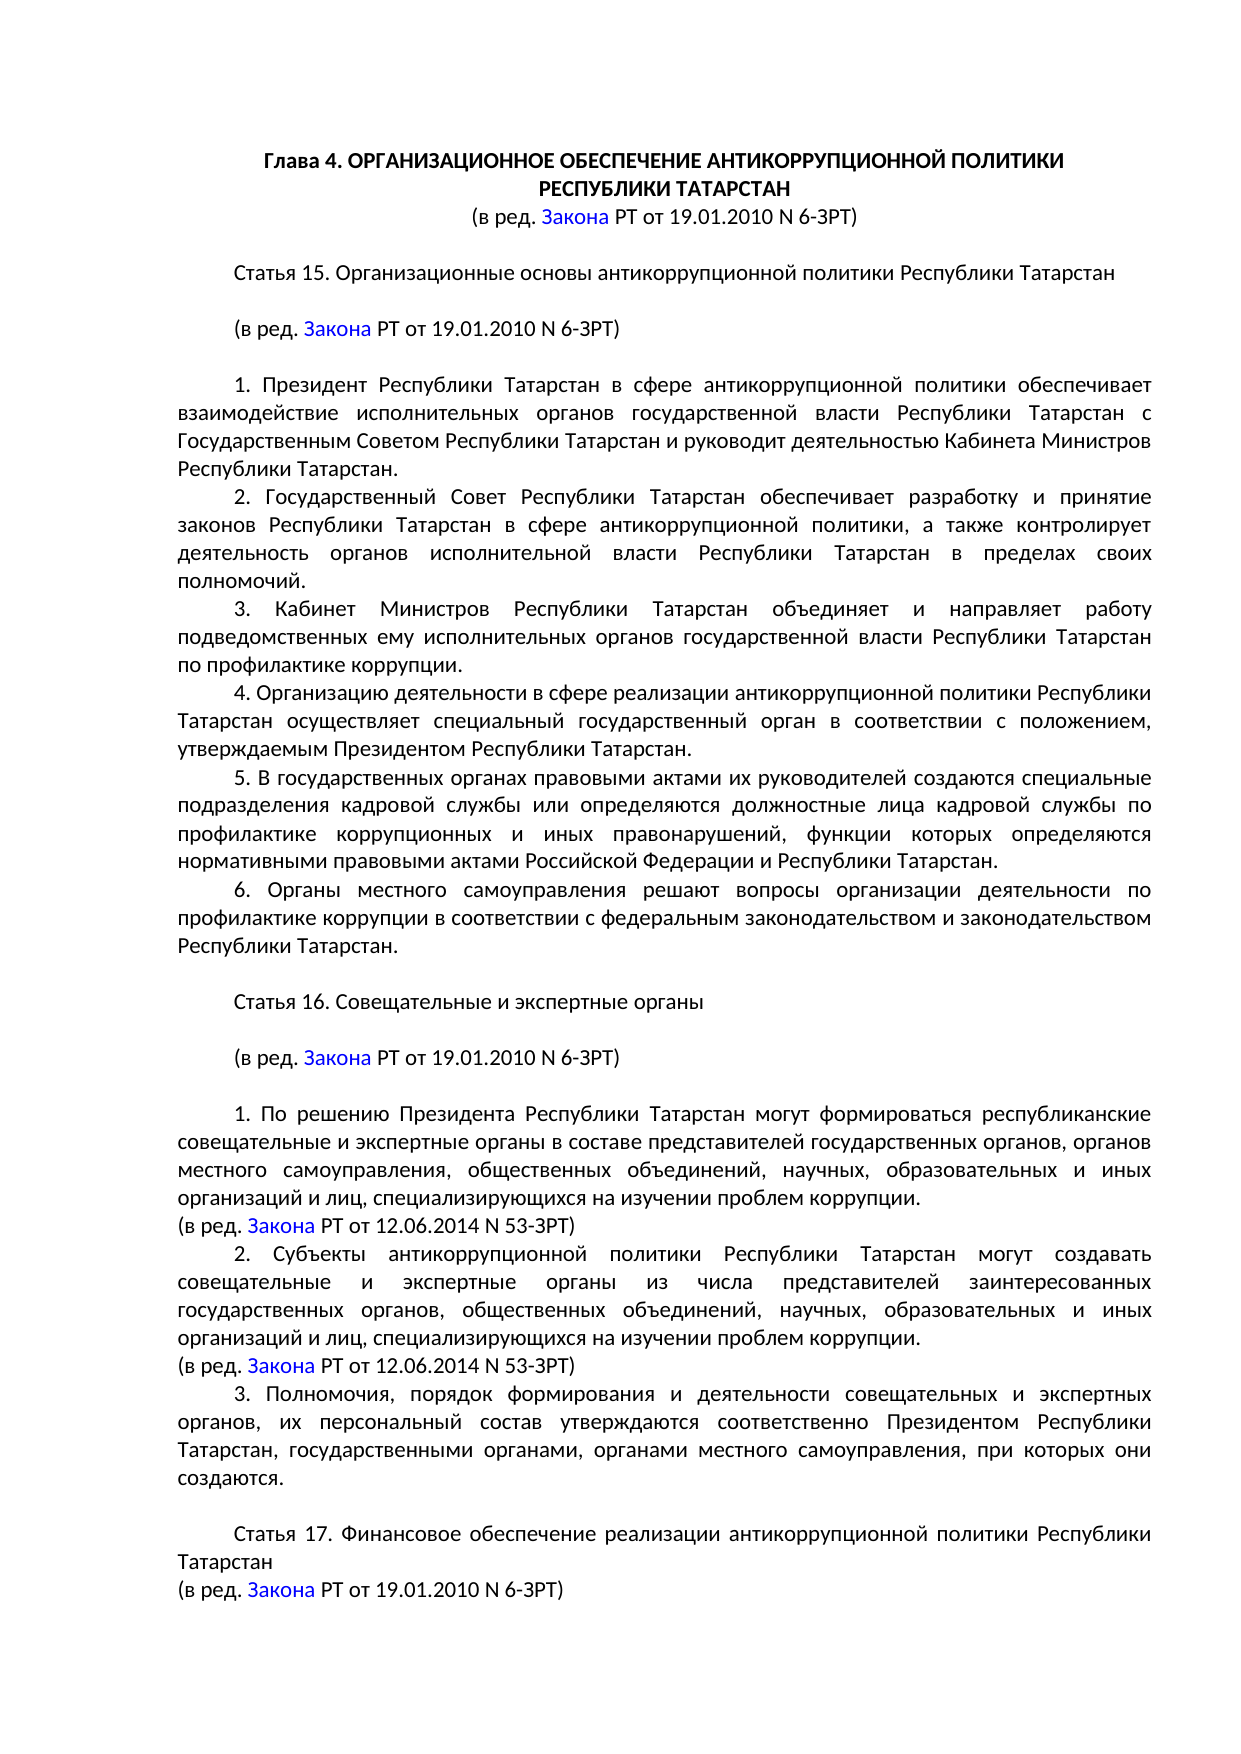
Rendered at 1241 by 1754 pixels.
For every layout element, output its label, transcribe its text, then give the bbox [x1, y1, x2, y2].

text Статья 16. Совещательные и экспертные органы [177, 987, 1152, 1015]
text 1. По решению Президента Республики Татарстан могут формироваться республиканские совещательные и экспертные органы в составе представителей государственных органов, органов местного самоуправления, общественных объединений, научных, образовательных и иных организаций и лиц, специализирующихся на изучении проблем коррупции. [177, 1099, 1152, 1211]
text Статья 17. Финансовое обеспечение реализации антикоррупционной политики Республики Татарстан [177, 1519, 1152, 1575]
title РЕСПУБЛИКИ ТАТАРСТАН [177, 174, 1152, 202]
text (в ред. Закона РТ от 19.01.2010 N 6-ЗРТ) [177, 1043, 1152, 1071]
text 1. Президент Республики Татарстан в сфере антикоррупционной политики обеспечивает взаимодействие исполнительных органов государственной власти Республики Татарстан с Государственным Советом Республики Татарстан и руководит деятельностью Кабинета Министров Республики Татарстан. [177, 370, 1152, 482]
text 4. Организацию деятельности в сфере реализации антикоррупционной политики Республики Татарстан осуществляет специальный государственный орган в соответствии с положением, утверждаемым Президентом Республики Татарстан. [177, 678, 1152, 763]
title Глава 4. ОРГАНИЗАЦИОННОЕ ОБЕСПЕЧЕНИЕ АНТИКОРРУПЦИОННОЙ ПОЛИТИКИ [177, 146, 1152, 174]
text 6. Органы местного самоуправления решают вопросы организации деятельности по профилактике коррупции в соответствии с федеральным законодательством и законодательством Республики Татарстан. [177, 875, 1152, 959]
text 3. Полномочия, порядок формирования и деятельности совещательных и экспертных органов, их персональный состав утверждаются соответственно Президентом Республики Татарстан, государственными органами, органами местного самоуправления, при которых они создаются. [177, 1379, 1152, 1491]
text (в ред. Закона РТ от 19.01.2010 N 6-ЗРТ) [177, 1575, 1152, 1603]
text 2. Субъекты антикоррупционной политики Республики Татарстан могут создавать совещательные и экспертные органы из числа представителей заинтересованных государственных органов, общественных объединений, научных, образовательных и иных организаций и лиц, специализирующихся на изучении проблем коррупции. [177, 1239, 1152, 1351]
text 3. Кабинет Министров Республики Татарстан объединяет и направляет работу подведомственных ему исполнительных органов государственной власти Республики Татарстан по профилактике коррупции. [177, 594, 1152, 678]
text 2. Государственный Совет Республики Татарстан обеспечивает разработку и принятие законов Республики Татарстан в сфере антикоррупционной политики, а также контролирует деятельность органов исполнительной власти Республики Татарстан в пределах своих полномочий. [177, 482, 1152, 594]
text (в ред. Закона РТ от 19.01.2010 N 6-ЗРТ) [177, 314, 1152, 342]
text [177, 202, 1152, 230]
text Статья 15. Организационные основы антикоррупционной политики Республики Татарстан [177, 258, 1152, 286]
text (в ред. Закона РТ от 12.06.2014 N 53-ЗРТ) [177, 1351, 1152, 1379]
text (в ред. Закона РТ от 12.06.2014 N 53-ЗРТ) [177, 1211, 1152, 1239]
text 5. В государственных органах правовыми актами их руководителей создаются специальные подразделения кадровой службы или определяются должностные лица кадровой службы по профилактике коррупционных и иных правонарушений, функции которых определяются нормативными правовыми актами Российской Федерации и Республики Татарстан. [177, 763, 1152, 875]
